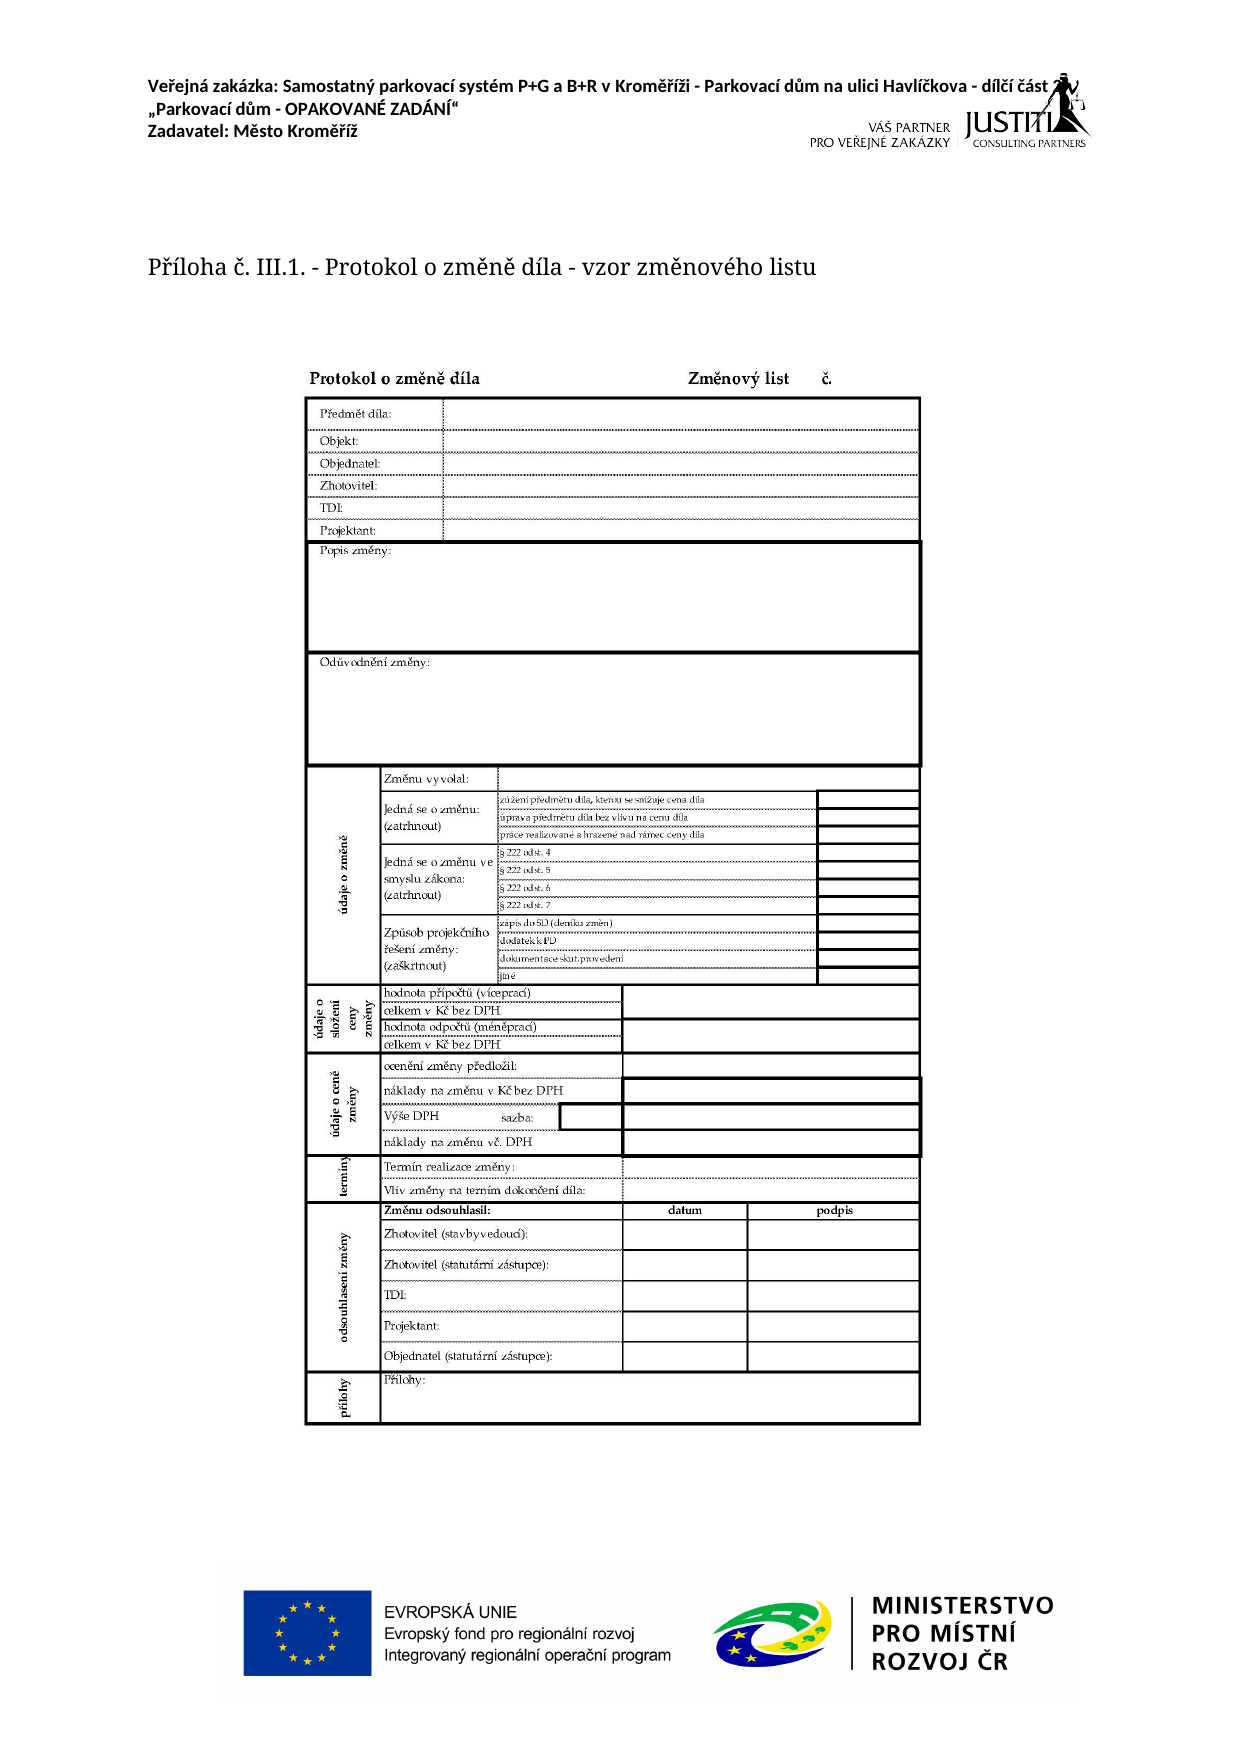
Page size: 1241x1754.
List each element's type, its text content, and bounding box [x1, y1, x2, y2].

picture [215, 1561, 1081, 1704]
text Příloha č. III.1. - Protokol o změně díla - vzor změnového listu [148, 250, 1092, 282]
picture [188, 281, 1052, 1504]
picture [811, 73, 1093, 150]
